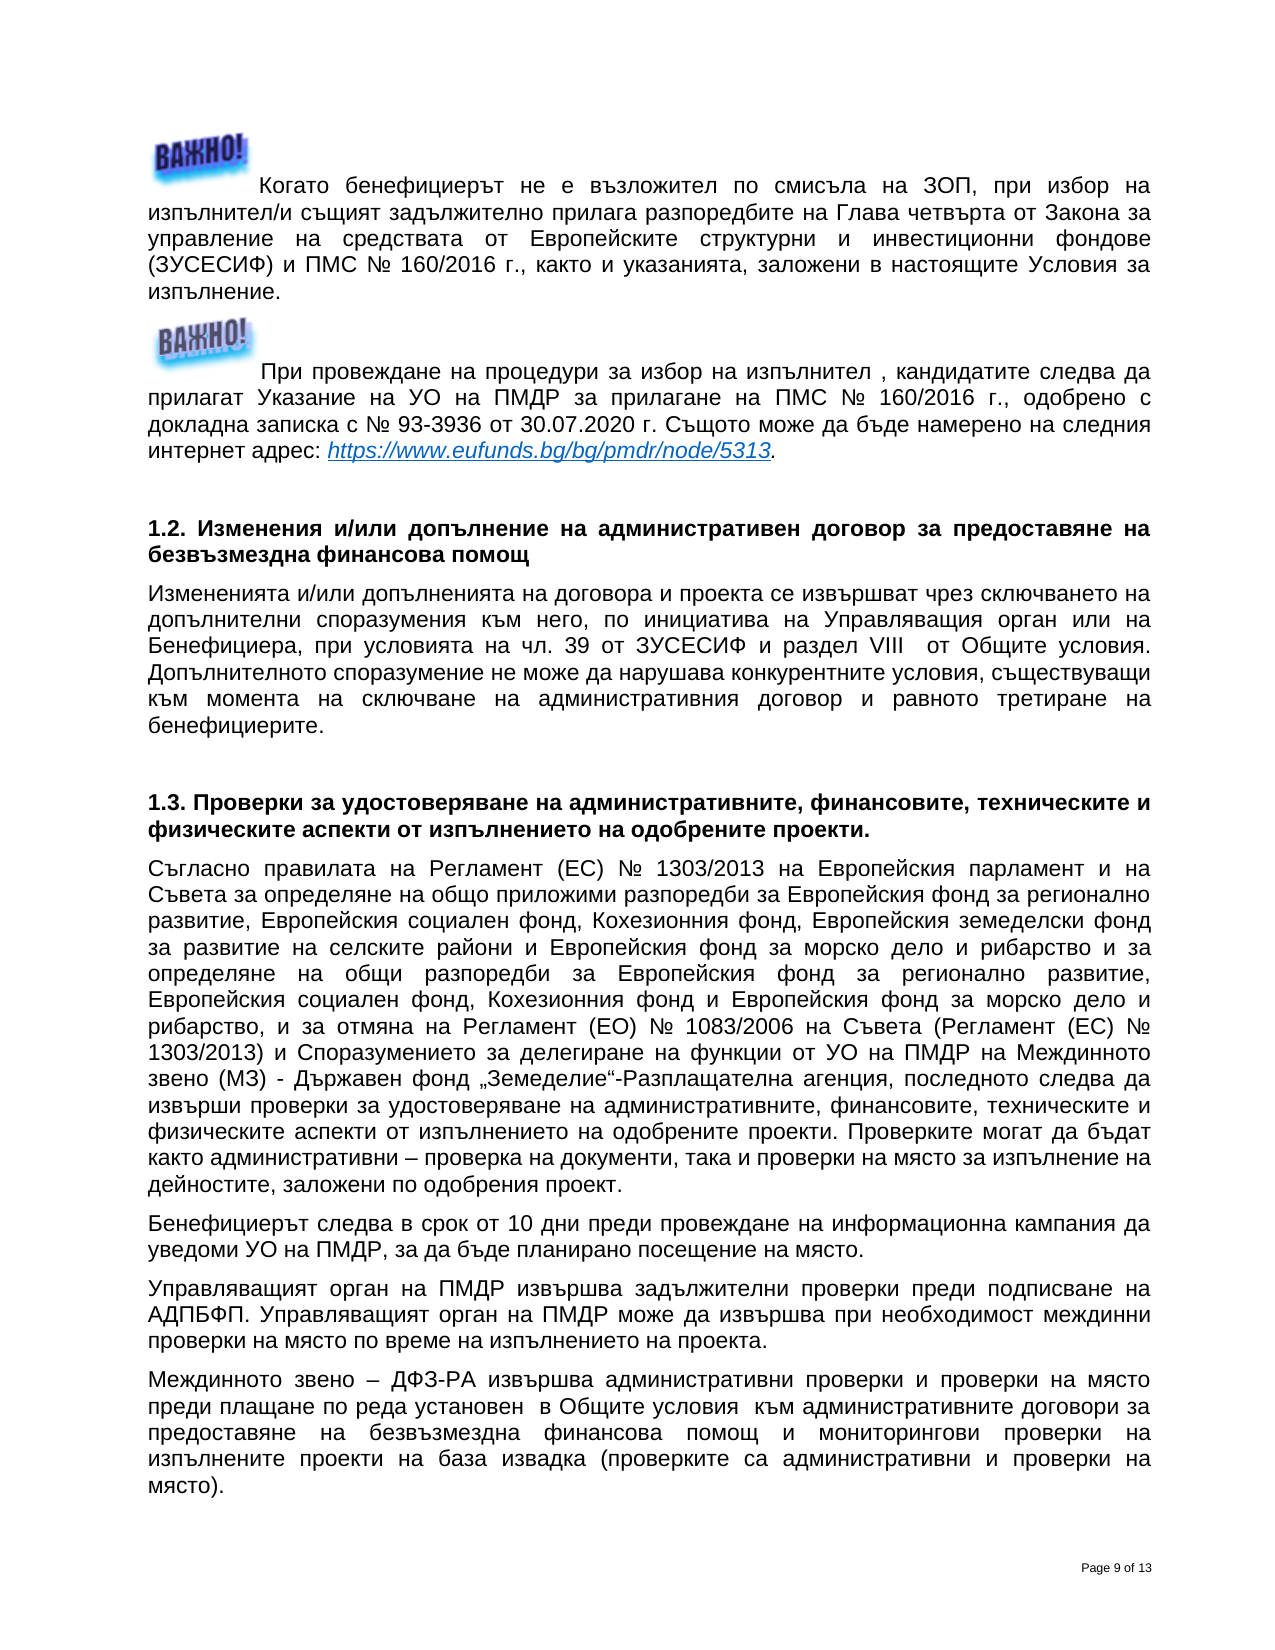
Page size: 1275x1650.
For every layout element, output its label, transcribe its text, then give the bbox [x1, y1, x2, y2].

picture [147, 132, 259, 194]
text 1.3. Проверки за удостоверяване на административните, финансовите, техническите и физическите аспекти от изпълнението на одобрените проекти. [148, 789, 1152, 842]
text Бенефициерът следва в срок от 10 дни преди провеждане на информационна кампания да уведоми УО на ПМДР, за да бъде планирано посещение на място. [148, 1209, 1152, 1262]
text Управляващият орган на ПМДР извършва задължителни проверки преди подписване на АДПБФП. Управляващият орган на ПМДР може да извършва при необходимост междинни проверки на място по време на изпълнението на проекта. [148, 1275, 1152, 1354]
text Когато бенефициерът не е възложител по смисъла на ЗОП, при избор на изпълнител/и същият задължително прилага разпоредбите на Глава четвърта от Закона за управление на средствата от Европейските структурни и инвестиционни фондове (ЗУСЕСИФ) и ПМС № 160/2016 г., както и указанията, заложени в настоящите Условия за изпълнение. [148, 133, 1152, 304]
text 1.2. Изменения и/или допълнение на административен договор за предоставяне на безвъзмездна финансова помощ [148, 514, 1152, 567]
text Съгласно правилата на Регламент (ЕС) № 1303/2013 на Европейския парламент и на Съвета за определяне на общо приложими разпоредби за Европейския фонд за регионално развитие, Европейския социален фонд, Кохезионния фонд, Европейския земеделски фонд за развитие на селските райони и Европейския фонд за морско дело и рибарство и за определяне на общи разпоредби за Европейския фонд за регионално развитие, Европейския социален фонд, Кохезионния фонд и Европейския фонд за морско дело и рибарство, и за отмяна на Регламент (ЕО) № 1083/2006 на Съвета (Регламент (ЕС) № 1303/2013) и Споразумението за делегиране на функции от УО на ПМДР на Междинното звено (МЗ) - Държавен фонд „Земеделие“-Разплащателна агенция, последното следва да извърши проверки за удостоверяване на административните, финансовите, техническите и физическите аспекти от изпълнението на одобрените проекти. Проверките могат да бъдат както административни – проверка на документи, така и проверки на място за изпълнение на дейностите, заложени по одобрения проект. [148, 854, 1152, 1197]
text Междинното звено – ДФЗ-РА извършва административни проверки и проверки на място преди плащане по реда установен в Общите условия към административните договори за предоставяне на безвъзмездна финансова помощ и мониторингови проверки на изпълнените проекти на база извадка (проверките са административни и проверки на място). [148, 1366, 1152, 1498]
text При провеждане на процедури за избор на изпълнител , кандидатите следва да прилагат Указание на УО на ПМДР за прилагане на ПМС № 160/2016 г., одобрено с докладна записка с № 93-3936 от 30.07.2020 г. Същото може да бъде намерено на следния интернет адрес: https://www.eufunds.bg/bg/pmdr/node/5313. [148, 317, 1152, 463]
text Измененията и/или допълненията на договора и проекта се извършват чрез сключването на допълнителни споразумения към него, по инициатива на Управляващия орган или на Бенефициера, при условията на чл. 39 от ЗУСЕСИФ и раздел VIII от Общите условия. Допълнителното споразумение не може да нарушава конкурентните условия, съществуващи към момента на сключване на административния договор и равното третиране на бенефициерите. [148, 580, 1152, 738]
